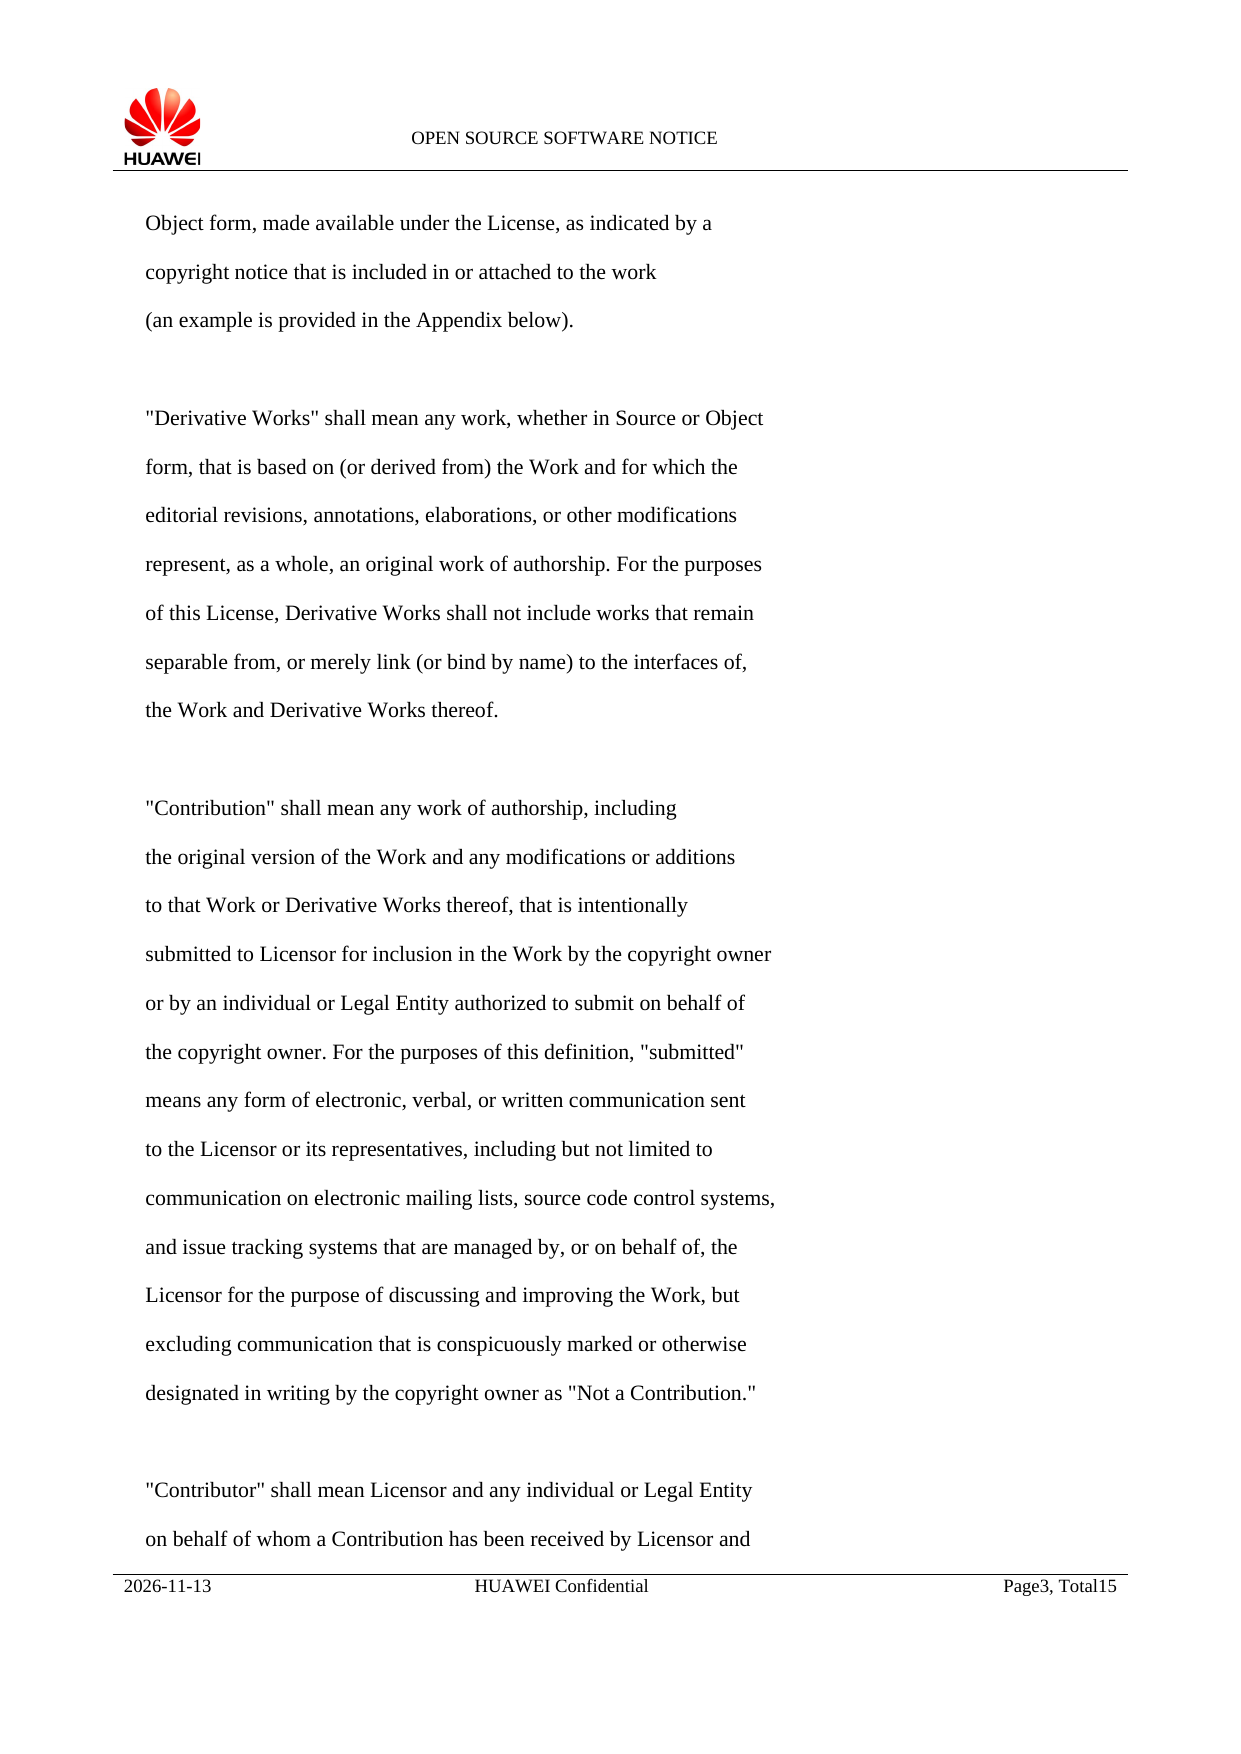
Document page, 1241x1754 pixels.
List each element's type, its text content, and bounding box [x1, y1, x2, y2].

picture [124, 88, 201, 165]
